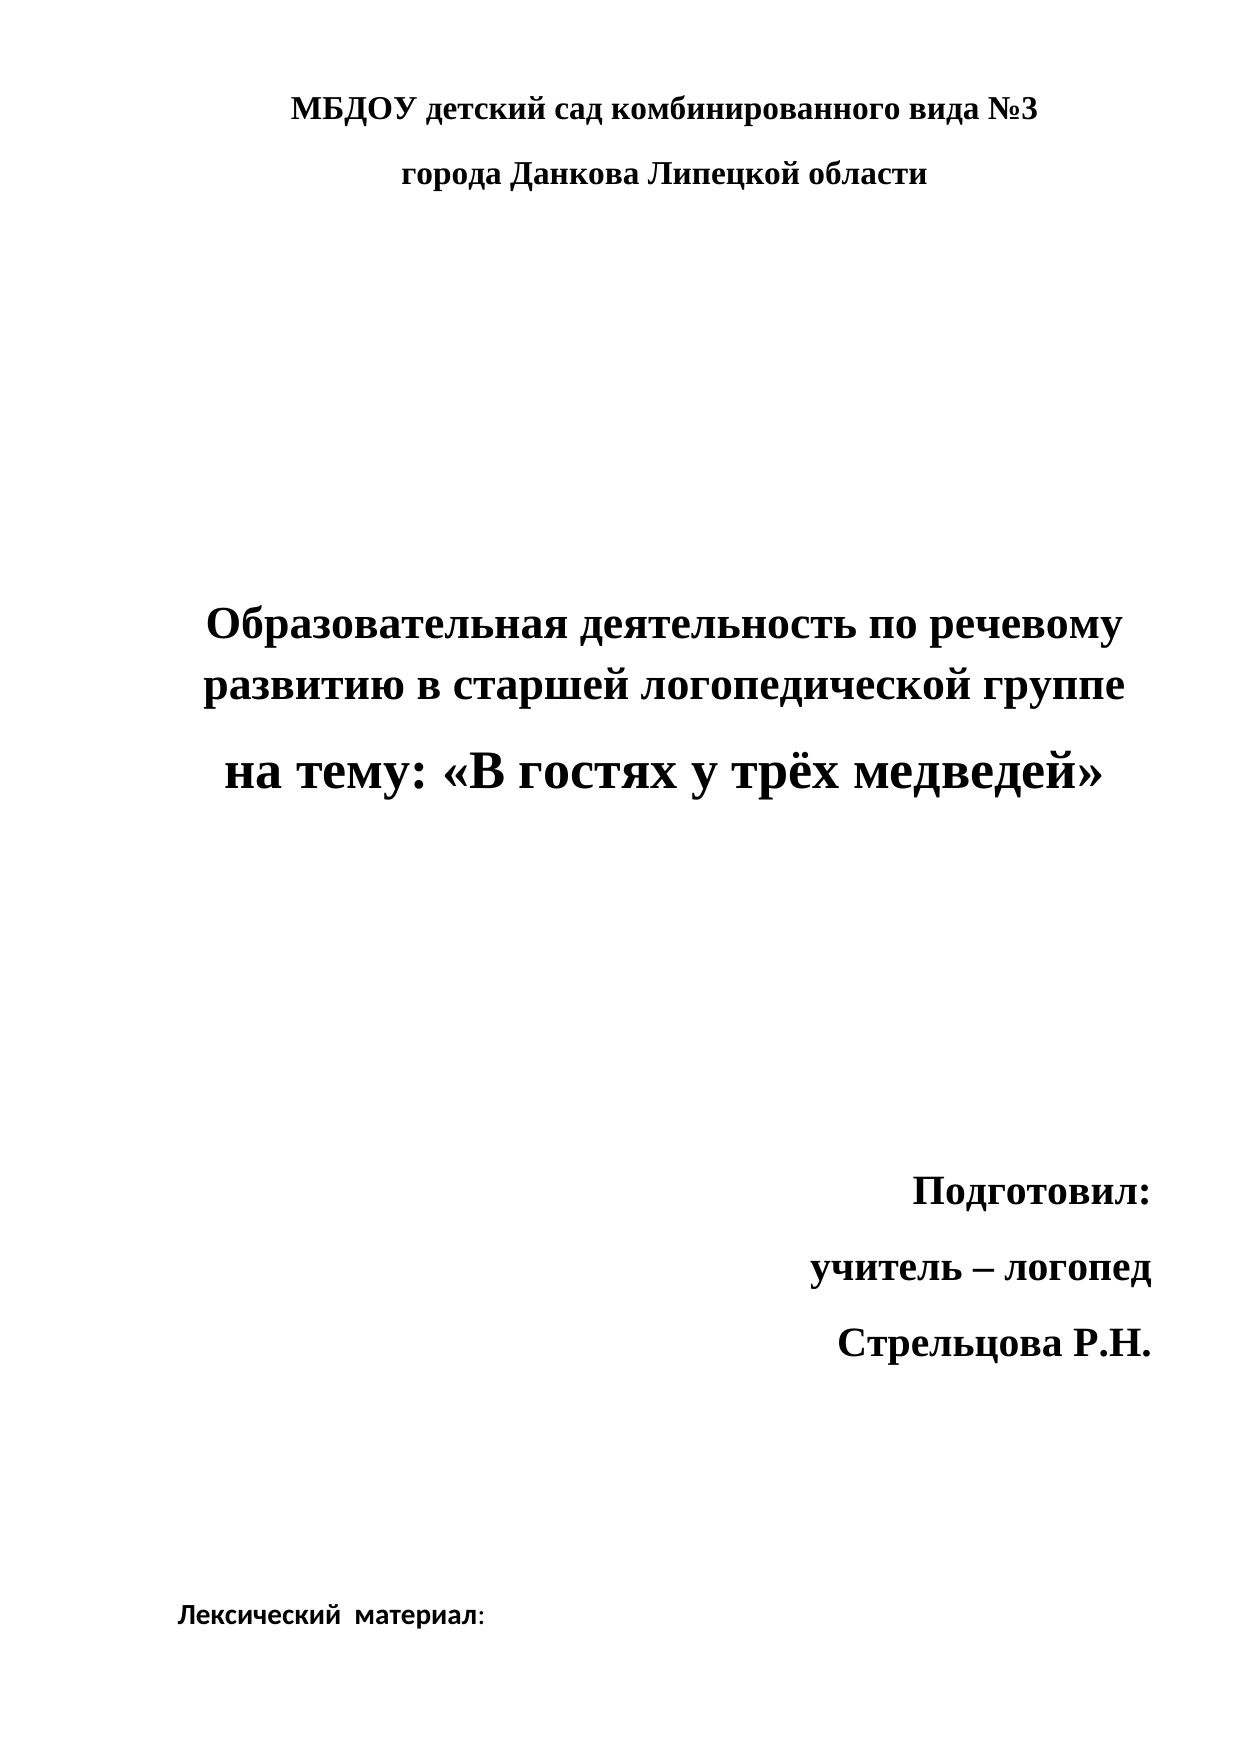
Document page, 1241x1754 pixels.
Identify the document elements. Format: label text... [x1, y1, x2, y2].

text Образовательная деятельность по речевому развитию в старшей логопедической группе [177, 596, 1152, 709]
text на тему: «В гостях у трёх медведей» [177, 738, 1152, 800]
text города Данкова Липецкой области [177, 153, 1152, 192]
text учитель – логопед [177, 1242, 1152, 1289]
text Лексический материал: [177, 1596, 1152, 1632]
text Подготовил: [177, 1166, 1152, 1214]
text МБДОУ детский сад комбинированного вида №3 [177, 89, 1152, 127]
text Стрельцова Р.Н. [177, 1318, 1152, 1366]
